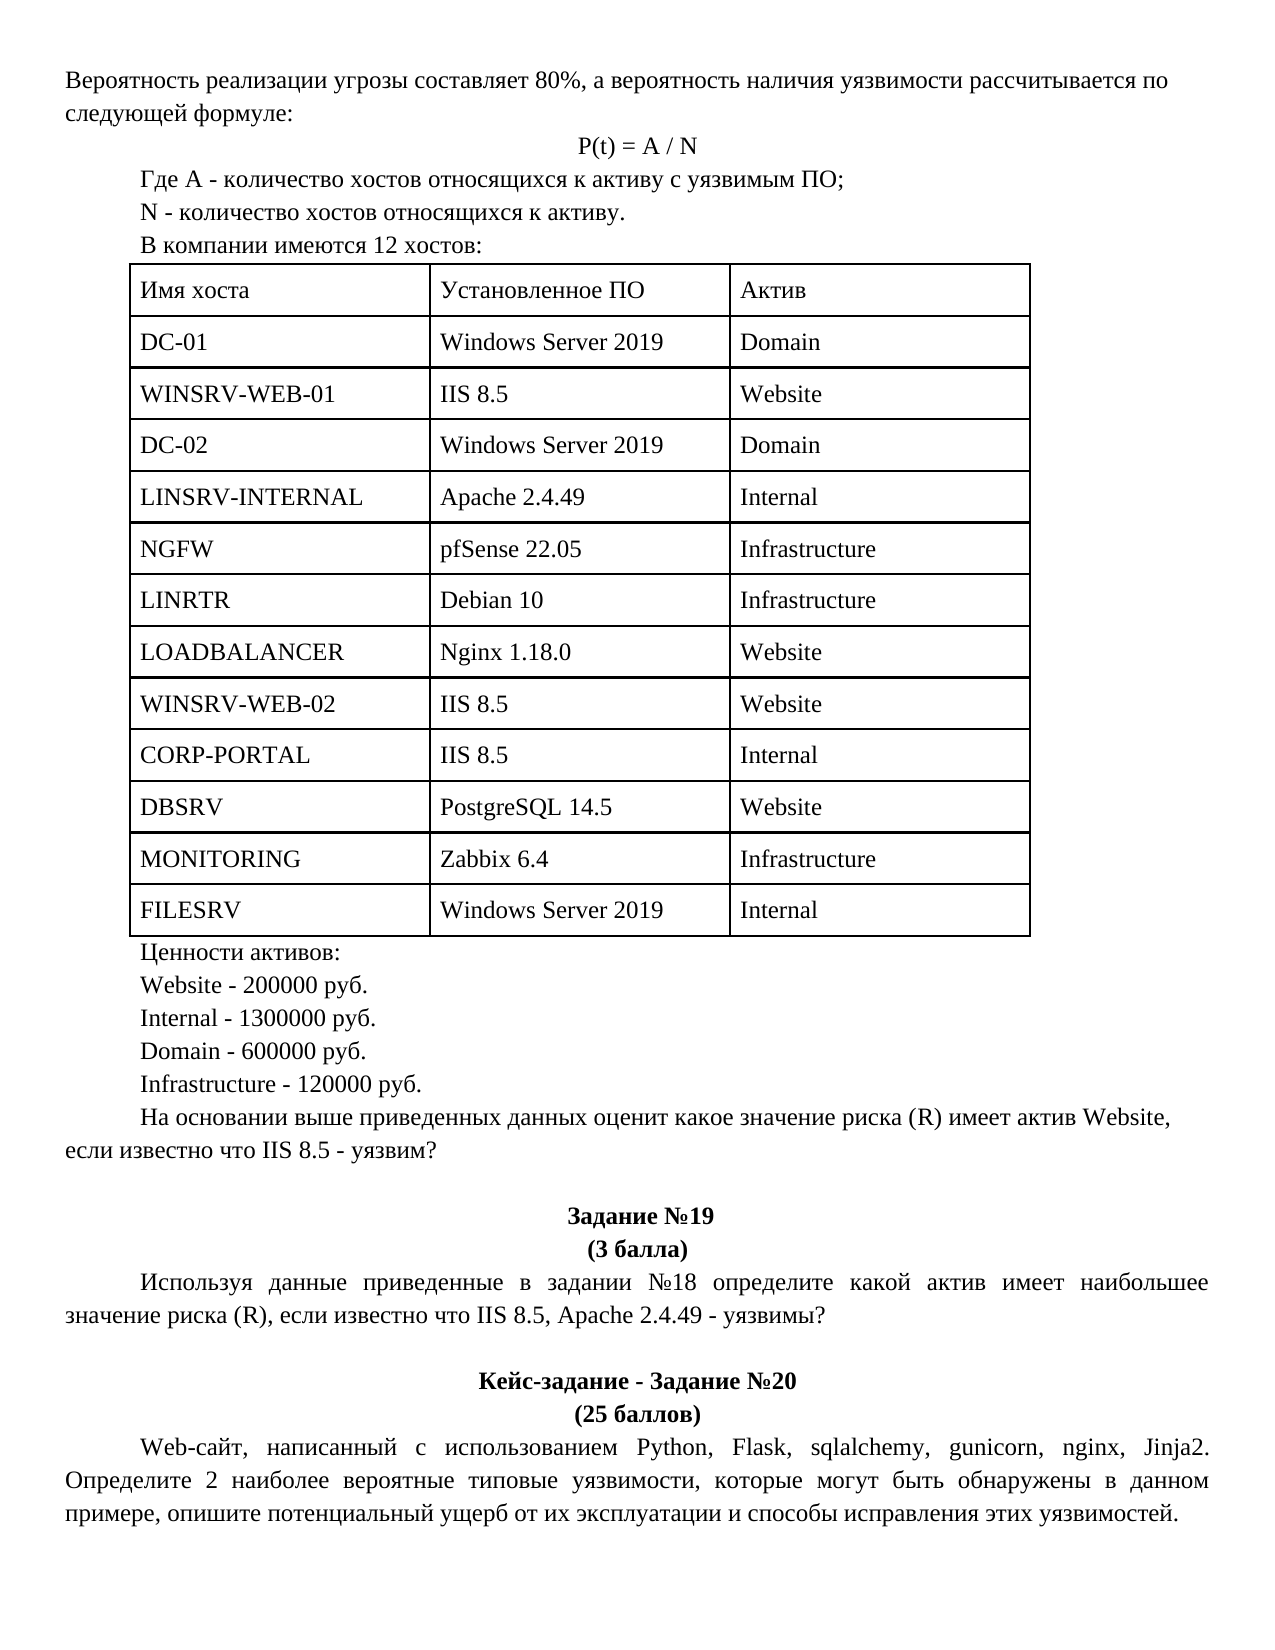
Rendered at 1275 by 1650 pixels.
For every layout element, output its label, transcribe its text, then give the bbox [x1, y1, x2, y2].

table_cell IIS 8.5 [431, 369, 729, 418]
text P(t) = A / N [65, 131, 1210, 160]
table_cell Internal [731, 472, 1029, 521]
table_header Актив [731, 265, 1029, 315]
table_cell LOADBALANCER [131, 627, 429, 676]
table_cell IIS 8.5 [431, 679, 729, 728]
table_header Установленное ПО [431, 265, 729, 315]
text Web-сайт, написанный с использованием Python, Flask, sqlalchemy, gunicorn, nginx, Jinja2. Определите 2 наиболее вероятные типовые уязвимости, которые могут быть обнаружены в данном примере, опишите потенциальный ущерб от их эксплуатации и способы исправления этих уязвимостей. [65, 1432, 1210, 1527]
table_cell Debian 10 [431, 575, 729, 625]
table_cell Nginx 1.18.0 [431, 627, 729, 676]
table_cell Windows Server 2019 [431, 420, 729, 470]
table_cell DC-02 [131, 420, 429, 470]
table_cell Website [731, 369, 1029, 418]
text N - количество хостов относящихся к активу. [65, 197, 1210, 226]
table_cell LINSRV-INTERNAL [131, 472, 429, 521]
table_cell Infrastructure [731, 834, 1029, 883]
table_header Имя хоста [131, 265, 429, 315]
text Используя данные приведенные в задании №18 определите какой актив имеет наибольшее значение риска (R), если известно что IIS 8.5, Apache 2.4.49 - уязвимы? [65, 1267, 1210, 1329]
table_cell Domain [731, 420, 1029, 470]
text В компании имеются 12 хостов: [65, 230, 1210, 259]
table_cell Infrastructure [731, 524, 1029, 573]
table_cell Zabbix 6.4 [431, 834, 729, 883]
table_cell Domain [731, 317, 1029, 366]
table_cell Internal [731, 730, 1029, 780]
table_cell Windows Server 2019 [431, 885, 729, 935]
table_cell Internal [731, 885, 1029, 935]
text Domain - 600000 руб. [65, 1036, 1210, 1065]
text (25 баллов) [65, 1399, 1210, 1428]
text Website - 200000 руб. [65, 970, 1210, 999]
table_cell Website [731, 679, 1029, 728]
table_cell PostgreSQL 14.5 [431, 782, 729, 831]
table_cell Windows Server 2019 [431, 317, 729, 366]
text На основании выше приведенных данных оценит какое значение риска (R) имеет актив Website, если известно что IIS 8.5 - уязвим? [65, 1102, 1210, 1164]
text Ценности активов: [65, 937, 1210, 966]
text Где A - количество хостов относящихся к активу с уязвимым ПО; [65, 164, 1210, 193]
table_cell DBSRV [131, 782, 429, 831]
list Задание №19 [65, 1201, 1210, 1230]
table_cell Website [731, 782, 1029, 831]
table_cell LINRTR [131, 575, 429, 625]
table_cell FILESRV [131, 885, 429, 935]
table_cell pfSense 22.05 [431, 524, 729, 573]
table_cell NGFW [131, 524, 429, 573]
table_cell MONITORING [131, 834, 429, 883]
table_cell WINSRV-WEB-01 [131, 369, 429, 418]
table_cell IIS 8.5 [431, 730, 729, 780]
table_cell DC-01 [131, 317, 429, 366]
table_cell WINSRV-WEB-02 [131, 679, 429, 728]
text Internal - 1300000 руб. [65, 1003, 1210, 1032]
table_cell Website [731, 627, 1029, 676]
table_cell Apache 2.4.49 [431, 472, 729, 521]
list (3 балла) [65, 1234, 1210, 1263]
table_cell CORP-PORTAL [131, 730, 429, 780]
text Вероятность реализации угрозы составляет 80%, а вероятность наличия уязвимости рассчитывается по следующей формуле: [65, 65, 1210, 127]
text Кейс-задание - Задание №20 [65, 1366, 1210, 1395]
text Infrastructure - 120000 руб. [65, 1069, 1210, 1098]
table_cell Infrastructure [731, 575, 1029, 625]
